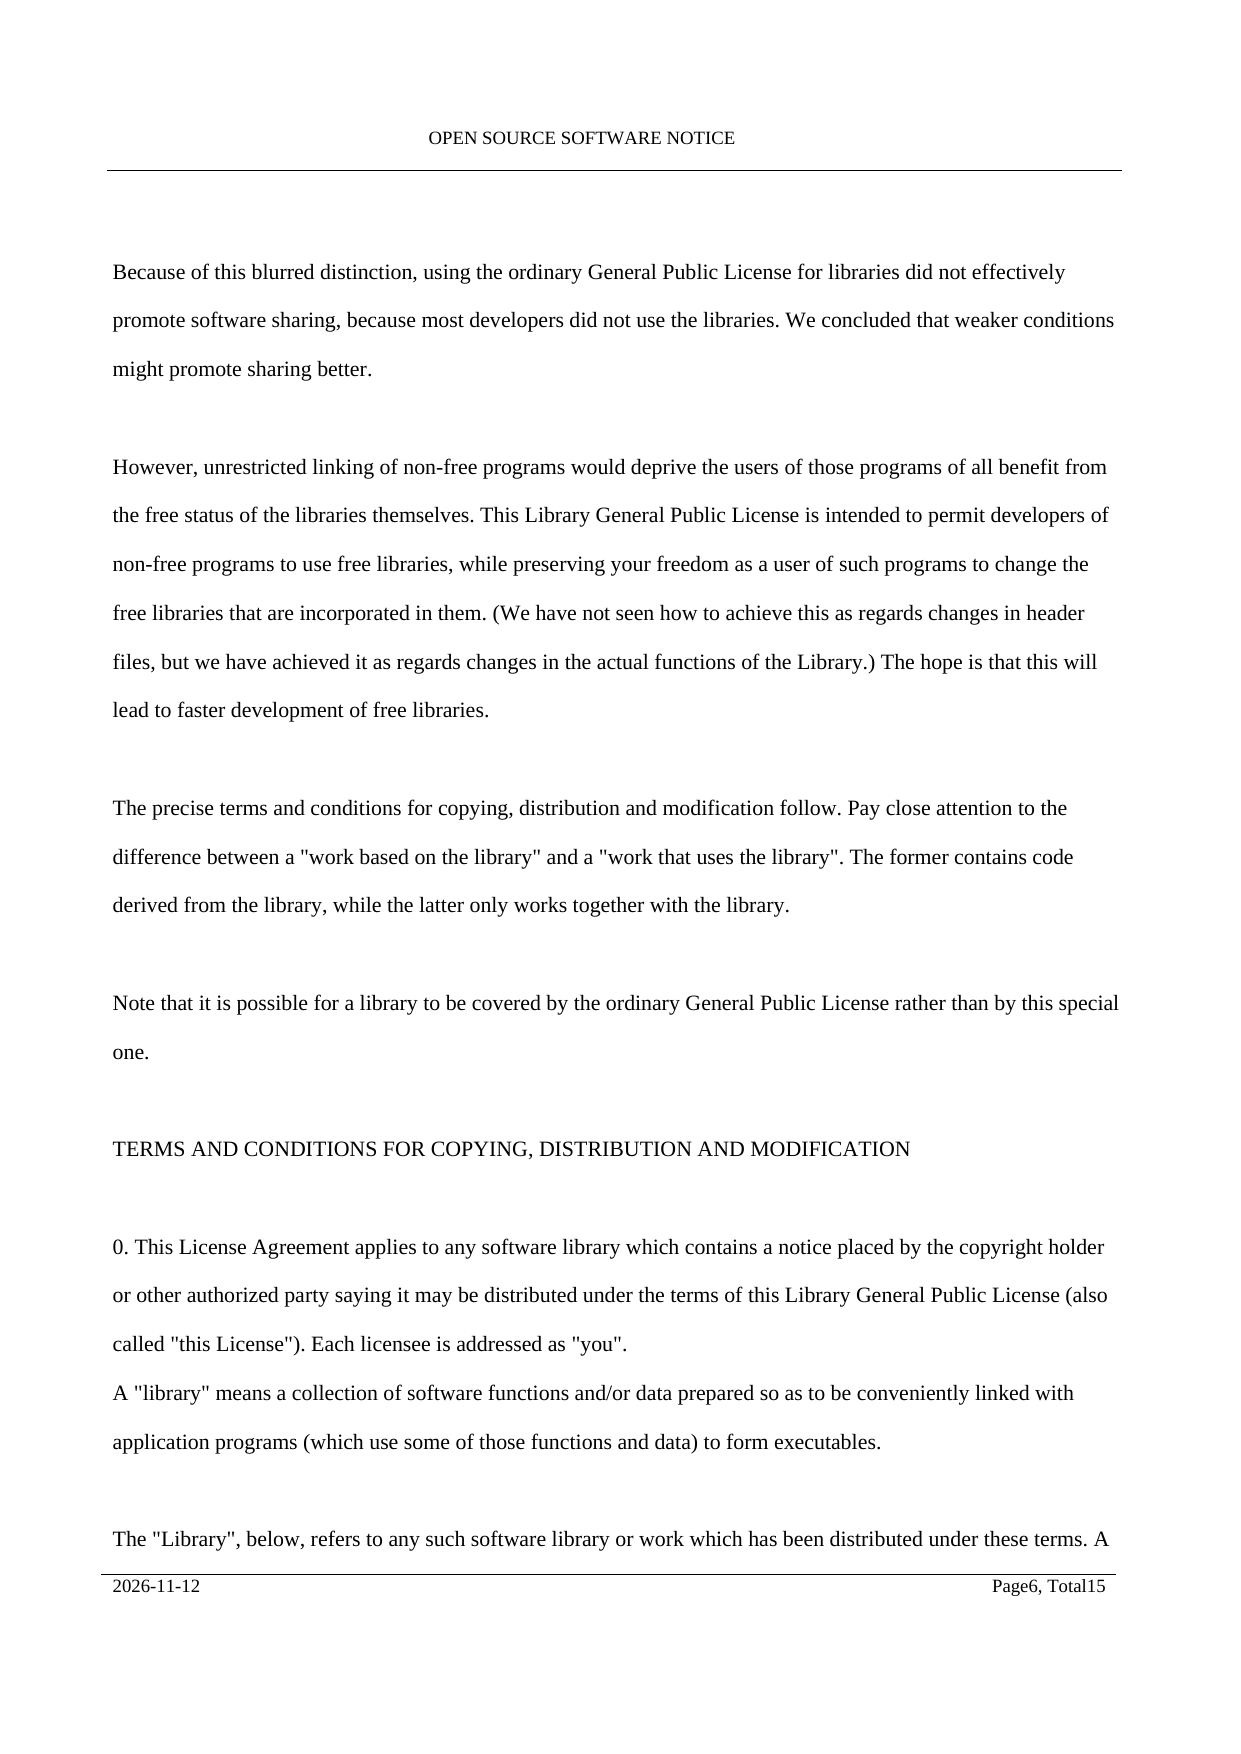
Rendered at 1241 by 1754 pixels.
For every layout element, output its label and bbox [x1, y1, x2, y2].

text [112, 206, 1128, 1555]
